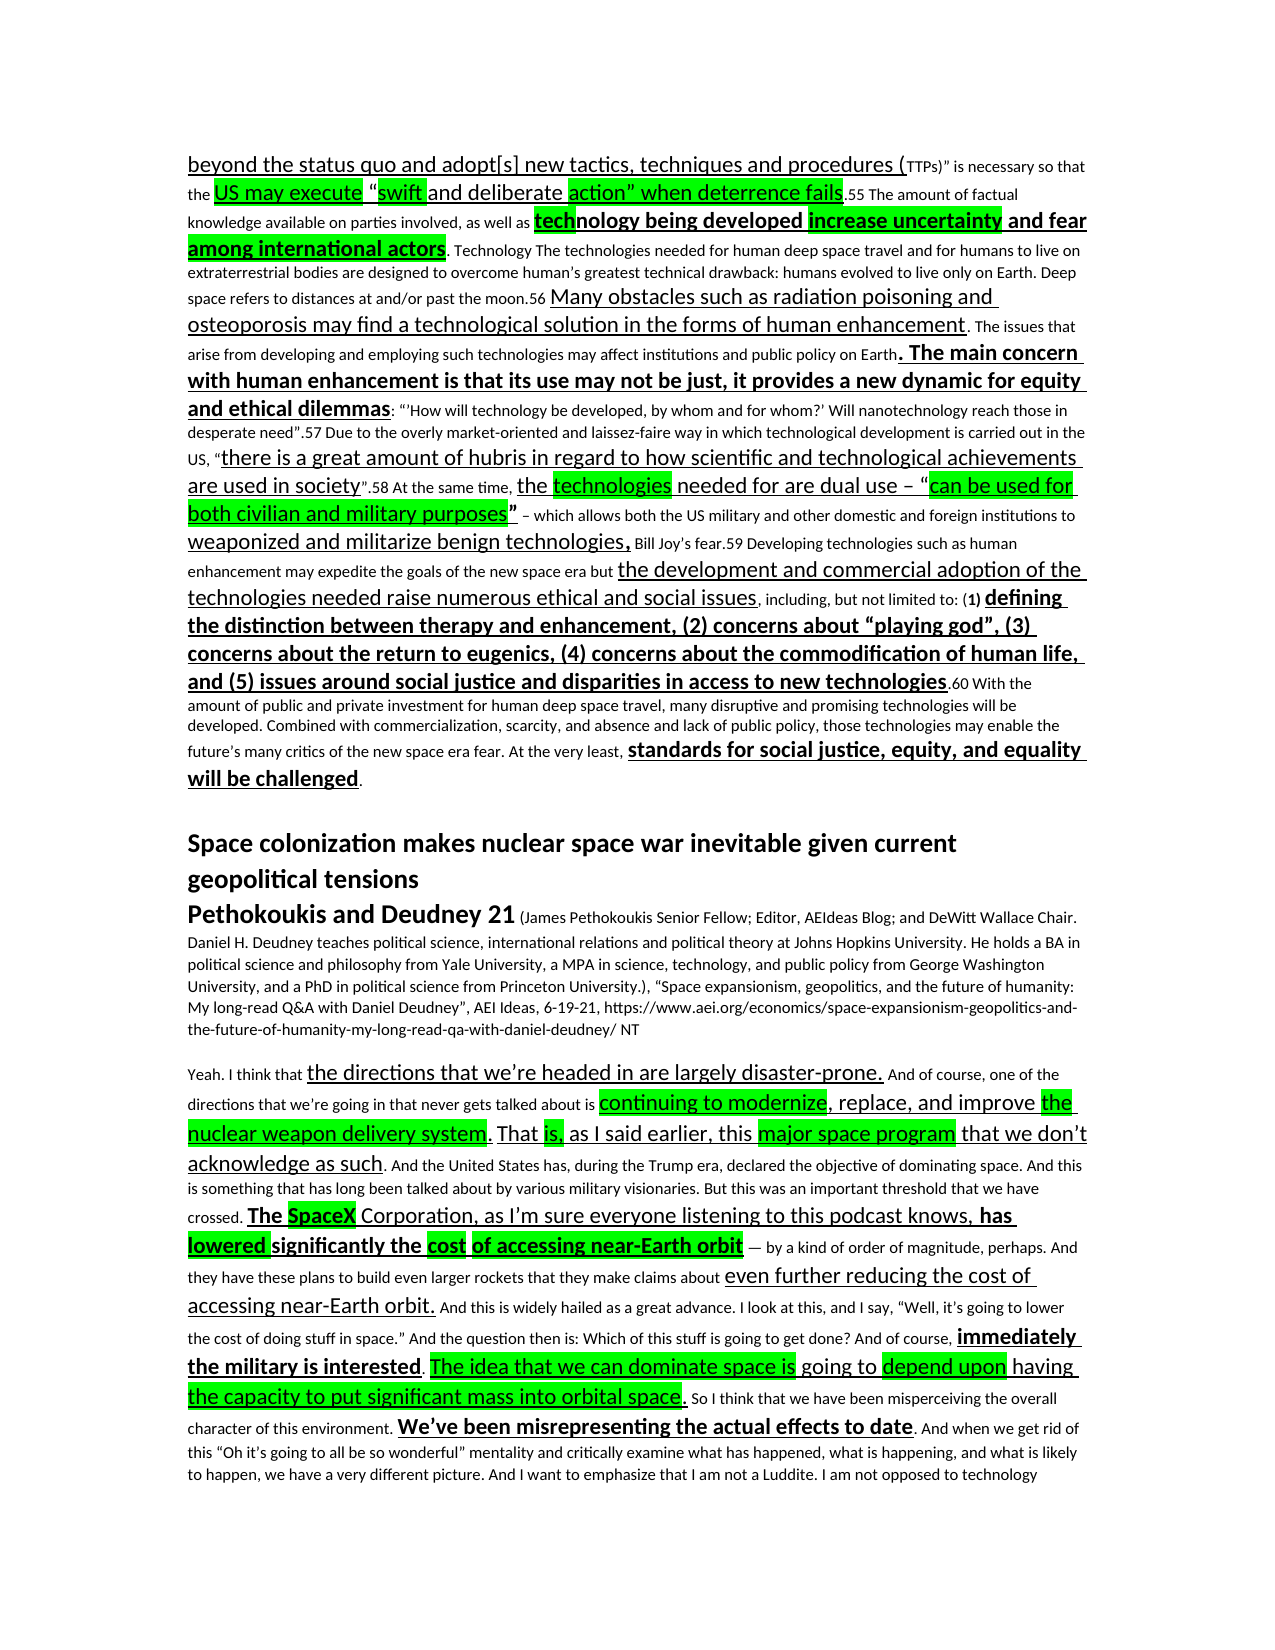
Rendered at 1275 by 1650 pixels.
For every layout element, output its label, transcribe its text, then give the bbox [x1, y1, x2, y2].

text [187, 150, 1087, 391]
subtitle Space colonization makes nuclear space war inevitable given current geopolitical tensions [187, 826, 1087, 895]
text Pethokoukis and Deudney 21 (James Pethokoukis Senior Fellow; Editor, AEIdeas Blog; and DeWitt Wallace Chair. Daniel H. Deudney teaches political science, international relations and political theory at Johns Hopkins University. He holds a BA in political science and philosophy from Yale University, a MPA in science, technology, and public policy from George Washington University, and a PhD in political science from Princeton University.), “Space expansionism, geopolitics, and the future of humanity: My long-read Q&A with Daniel Deudney”, AEI Ideas, 6-19-21, https://www.aei.org/economics/space-expansionism-geopolitics-and-the-future-of-humanity-my-long-read-qa-with-daniel-deudney/ NT [187, 898, 1087, 1040]
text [187, 1058, 1087, 1484]
